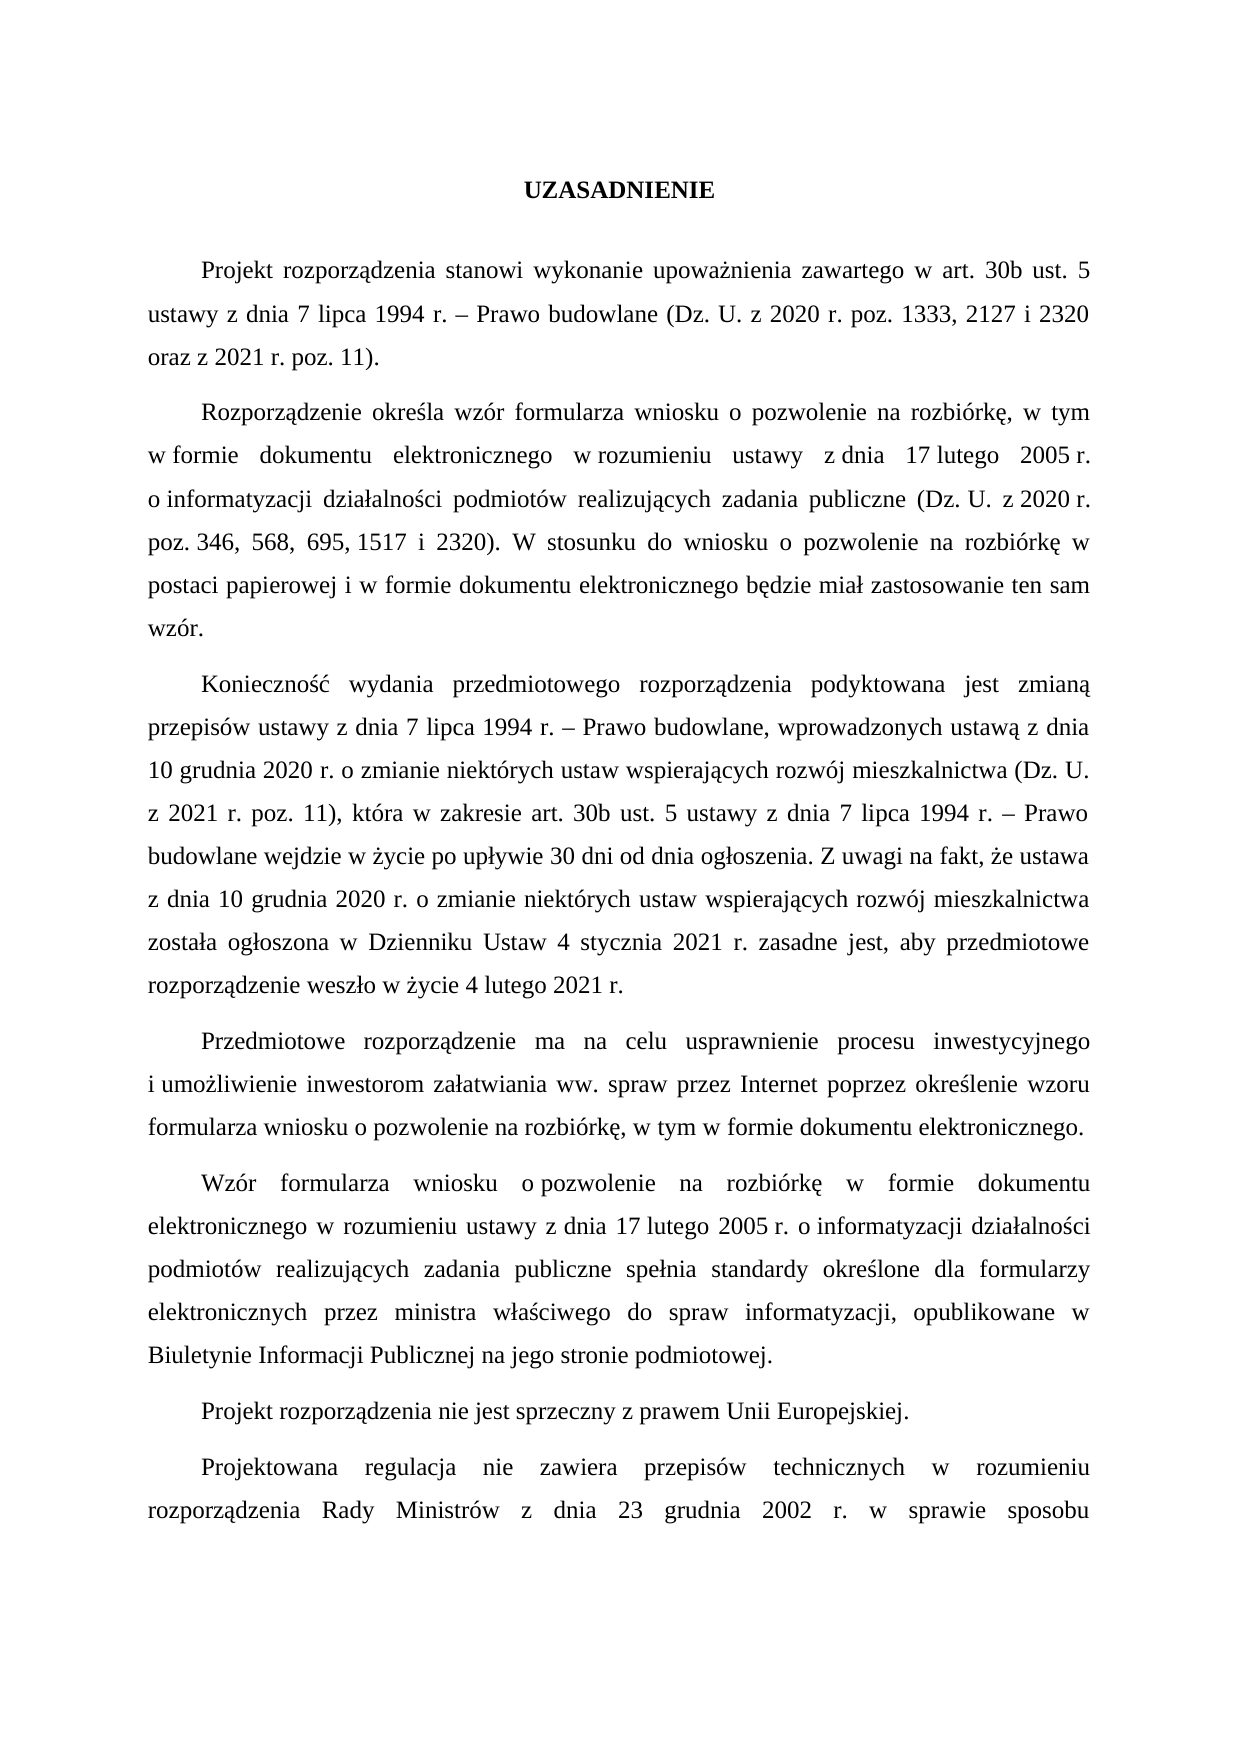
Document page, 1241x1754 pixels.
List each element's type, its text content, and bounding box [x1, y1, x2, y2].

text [148, 1452, 1091, 1524]
text Projekt rozporządzenia nie jest sprzeczny z prawem Unii Europejskiej. [148, 1396, 1091, 1425]
text Konieczność wydania przedmiotowego rozporządzenia podyktowana jest zmianą przepisów ustawy z dnia 7 lipca 1994 r. – Prawo budowlane, wprowadzonych ustawą z dnia 10 grudnia 2020 r. o zmianie niektórych ustaw wspierających rozwój mieszkalnictwa (Dz. U. z 2021 r. poz. 11), która w zakresie art. 30b ust. 5 ustawy z dnia 7 lipca 1994 r. – Prawo budowlane wejdzie w życie po upływie 30 dni od dnia ogłoszenia. Z uwagi na fakt, że ustawa z dnia 10 grudnia 2020 r. o zmianie niektórych ustaw wspierających rozwój mieszkalnictwa została ogłoszona w Dzienniku Ustaw 4 stycznia 2021 r. zasadne jest, aby przedmiotowe rozporządzenie weszło w życie 4 lutego 2021 r. [148, 669, 1091, 999]
text UZASADNIENIE [148, 175, 1091, 204]
text Przedmiotowe rozporządzenie ma na celu usprawnienie procesu inwestycyjnego i umożliwienie inwestorom załatwiania ww. spraw przez Internet poprzez określenie wzoru formularza wniosku o pozwolenie na rozbiórkę, w tym w formie dokumentu elektronicznego. [148, 1026, 1091, 1141]
text Rozporządzenie określa wzór formularza wniosku o pozwolenie na rozbiórkę, w tym w formie dokumentu elektronicznego w rozumieniu ustawy z dnia 17 lutego 2005 r. o informatyzacji działalności podmiotów realizujących zadania publiczne (Dz. U. z 2020 r. poz. 346, 568, 695, 1517 i 2320). W stosunku do wniosku o pozwolenie na rozbiórkę w postaci papierowej i w formie dokumentu elektronicznego będzie miał zastosowanie ten sam wzór. [148, 397, 1091, 642]
text Wzór formularza wniosku o pozwolenie na rozbiórkę w formie dokumentu elektronicznego w rozumieniu ustawy z dnia 17 lutego 2005 r. o informatyzacji działalności podmiotów realizujących zadania publiczne spełnia standardy określone dla formularzy elektronicznych przez ministra właściwego do spraw informatyzacji, opublikowane w Biuletynie Informacji Publicznej na jego stronie podmiotowej. [148, 1168, 1091, 1369]
text Projekt rozporządzenia stanowi wykonanie upoważnienia zawartego w art. 30b ust. 5 ustawy z dnia 7 lipca 1994 r. – Prawo budowlane (Dz. U. z 2020 r. poz. 1333, 2127 i 2320 oraz z 2021 r. poz. 11). [148, 256, 1091, 371]
